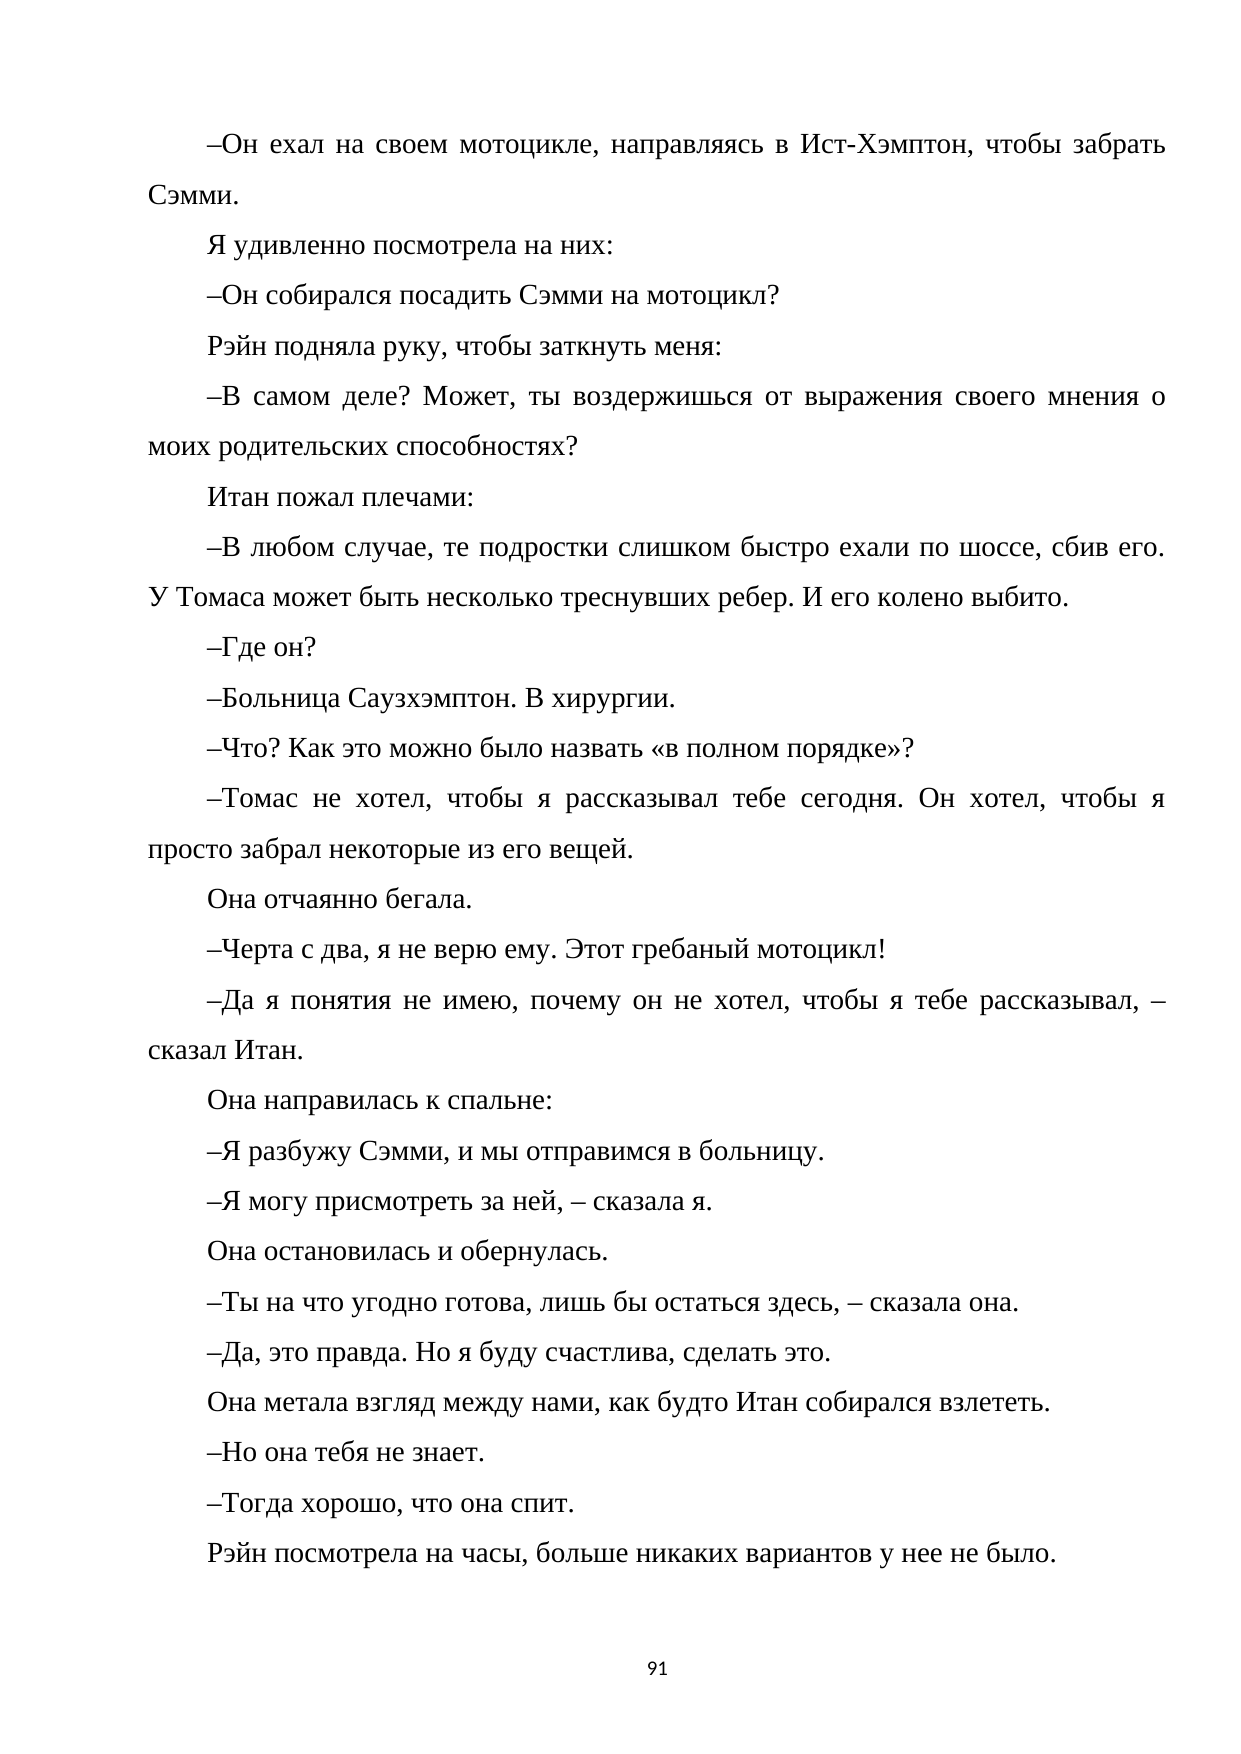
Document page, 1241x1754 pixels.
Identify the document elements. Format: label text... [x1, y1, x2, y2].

text –Где он? [148, 629, 1167, 663]
text –Что? Как это можно было назвать «в полном порядке»? [148, 730, 1167, 764]
text –Я могу присмотреть за ней, – сказала я. [148, 1183, 1167, 1217]
text –Больница Саузхэмптон. В хирургии. [148, 680, 1167, 713]
text –Черта с два, я не верю ему. Этот гребаный мотоцикл! [148, 931, 1167, 965]
text Рэйн посмотрела на часы, больше никаких вариантов у нее не было. [148, 1535, 1167, 1569]
text Она остановилась и обернулась. [148, 1233, 1167, 1267]
text Она метала взгляд между нами, как будто Итан собирался взлететь. [148, 1384, 1167, 1418]
text Итан пожал плечами: [148, 479, 1167, 512]
text –Томас не хотел, чтобы я рассказывал тебе сегодня. Он хотел, чтобы я просто забрал некоторые из его вещей. [148, 781, 1167, 864]
text Рэйн подняла руку, чтобы заткнуть меня: [148, 328, 1167, 361]
text –Да я понятия не имею, почему он не хотел, чтобы я тебе рассказывал, – сказал Итан. [148, 982, 1167, 1066]
text –Но она тебя не знает. [148, 1434, 1167, 1468]
text –В самом деле? Может, ты воздержишься от выражения своего мнения о моих родительских способностях? [148, 378, 1167, 462]
text Я удивленно посмотрела на них: [148, 227, 1167, 261]
text Она направилась к спальне: [148, 1082, 1167, 1116]
text –Он ехал на своем мотоцикле, направляясь в Ист-Хэмптон, чтобы забрать Сэмми. [148, 126, 1167, 210]
text –Я разбужу Сэмми, и мы отправимся в больницу. [148, 1133, 1167, 1166]
text –Да, это правда. Но я буду счастлива, сделать это. [148, 1334, 1167, 1367]
text –Тогда хорошо, что она спит. [148, 1485, 1167, 1518]
text –Ты на что угодно готова, лишь бы остаться здесь, – сказала она. [148, 1284, 1167, 1317]
text –В любом случае, те подростки слишком быстро ехали по шоссе, сбив его. У Томаса может быть несколько треснувших ребер. И его колено выбито. [148, 529, 1167, 613]
text Она отчаянно бегала. [148, 881, 1167, 915]
text –Он собирался посадить Сэмми на мотоцикл? [148, 277, 1167, 311]
